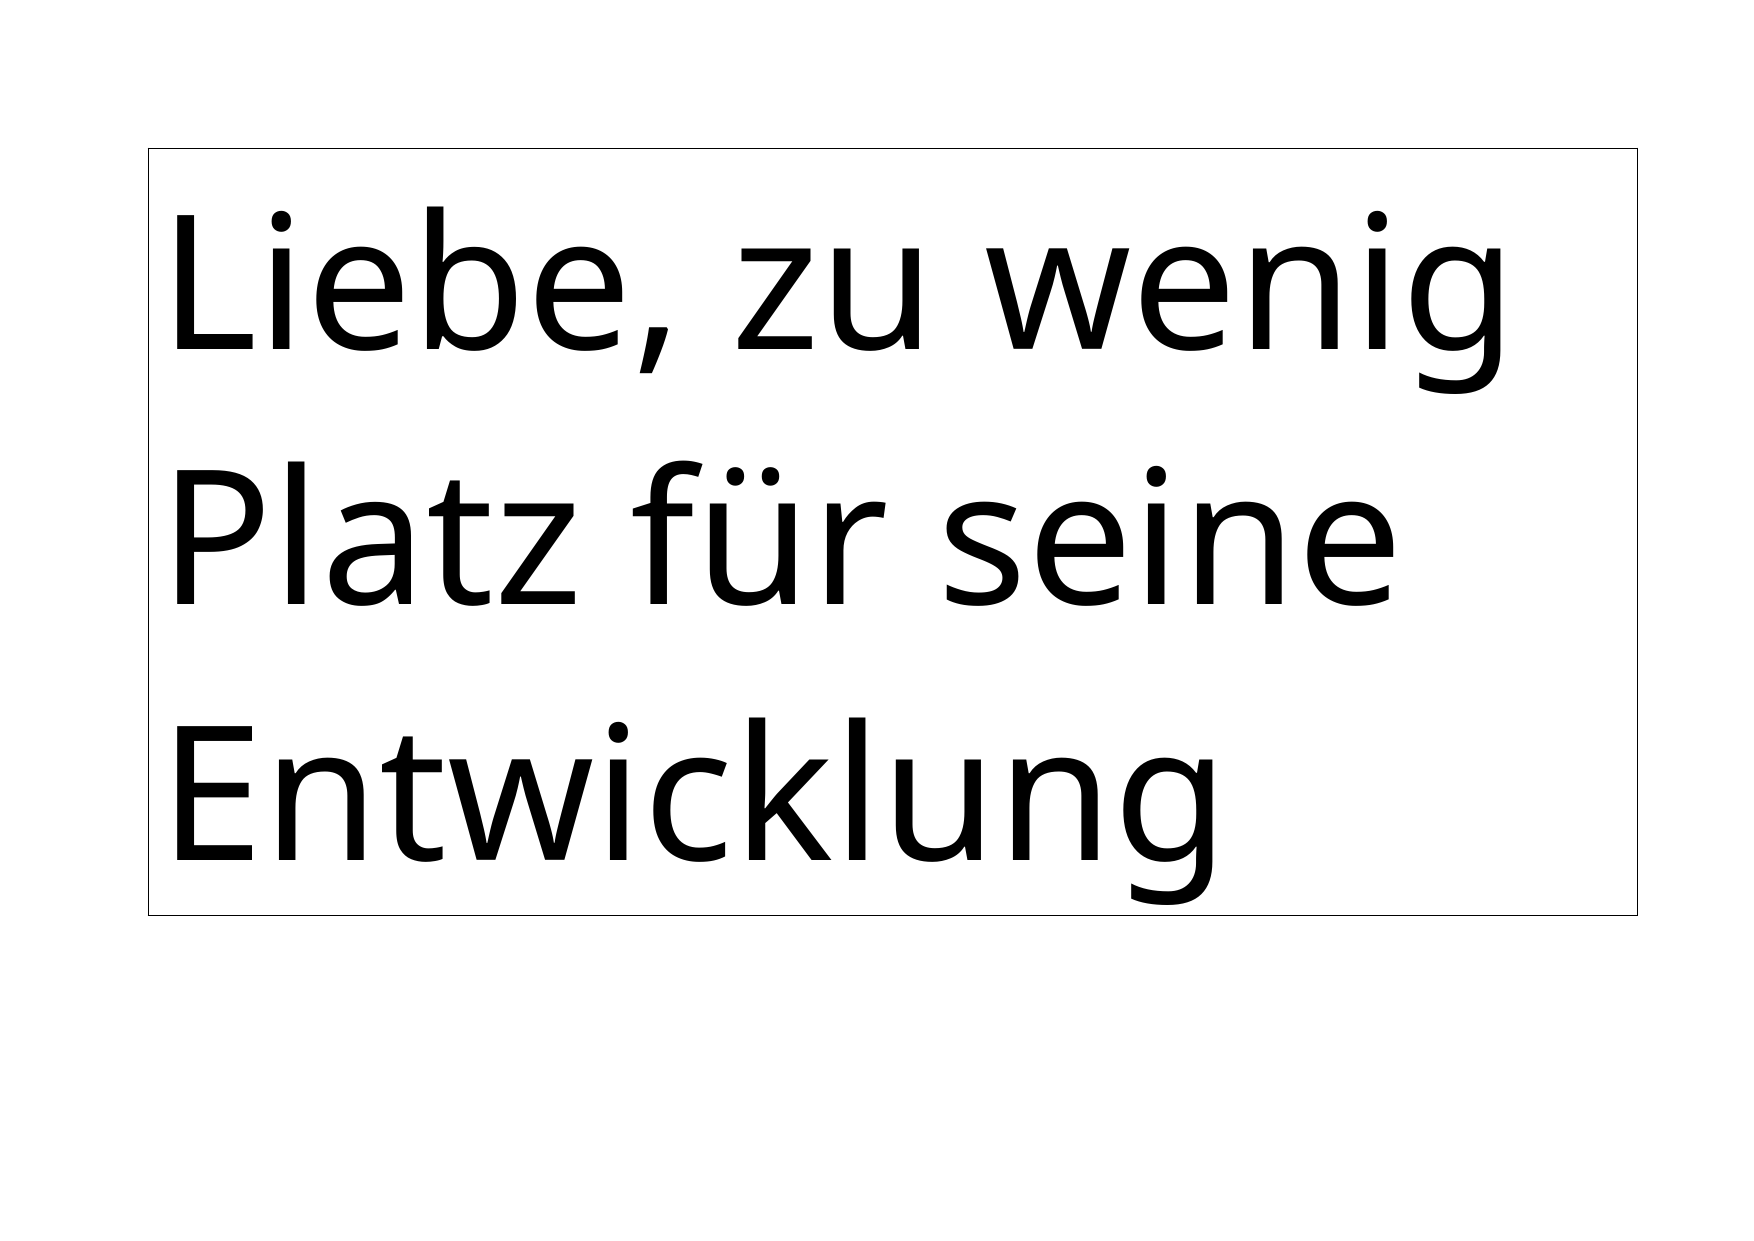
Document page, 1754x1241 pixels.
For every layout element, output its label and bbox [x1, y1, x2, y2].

table_cell [149, 149, 1637, 915]
